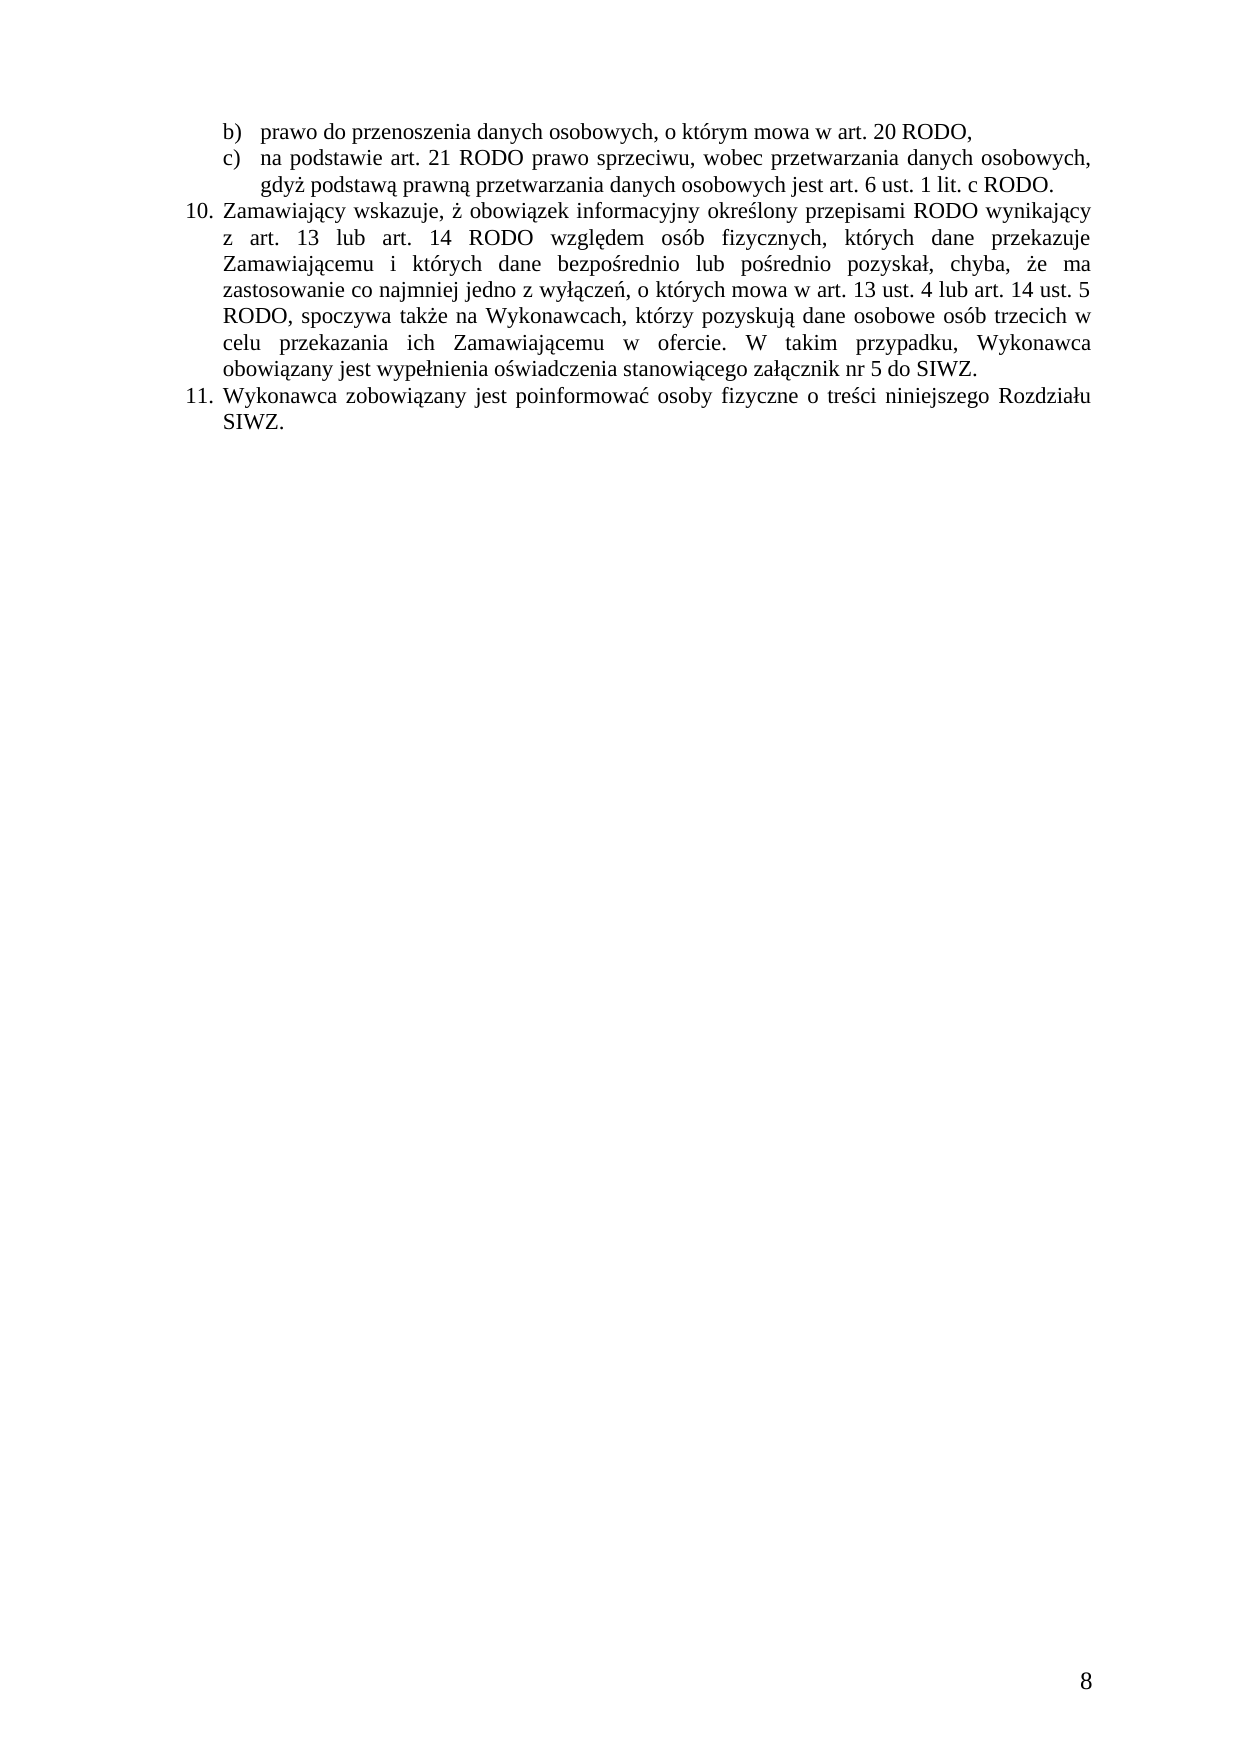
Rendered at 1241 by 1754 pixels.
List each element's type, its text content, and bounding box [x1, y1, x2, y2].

list Wykonawca zobowiązany jest poinformować osoby fizyczne o treści niniejszego Rozdziału SIWZ. [185, 382, 1092, 434]
list Zamawiający wskazuje, ż obowiązek informacyjny określony przepisami RODO wynikający z art. 13 lub art. 14 RODO względem osób fizycznych, których dane przekazuje Zamawiającemu i których dane bezpośrednio lub pośrednio pozyskał, chyba, że ma zastosowanie co najmniej jedno z wyłączeń, o których mowa w art. 13 ust. 4 lub art. 14 ust. 5 RODO, spoczywa także na Wykonawcach, którzy pozyskują dane osobowe osób trzecich w celu przekazania ich Zamawiającemu w ofercie. W takim przypadku, Wykonawca obowiązany jest wypełnienia oświadczenia stanowiącego załącznik nr 5 do SIWZ. [185, 197, 1092, 382]
list na podstawie art. 21 RODO prawo sprzeciwu, wobec przetwarzania danych osobowych, gdyż podstawą prawną przetwarzania danych osobowych jest art. 6 ust. 1 lit. c RODO. [223, 144, 1092, 197]
list prawo do przenoszenia danych osobowych, o którym mowa w art. 20 RODO, [223, 118, 1092, 144]
